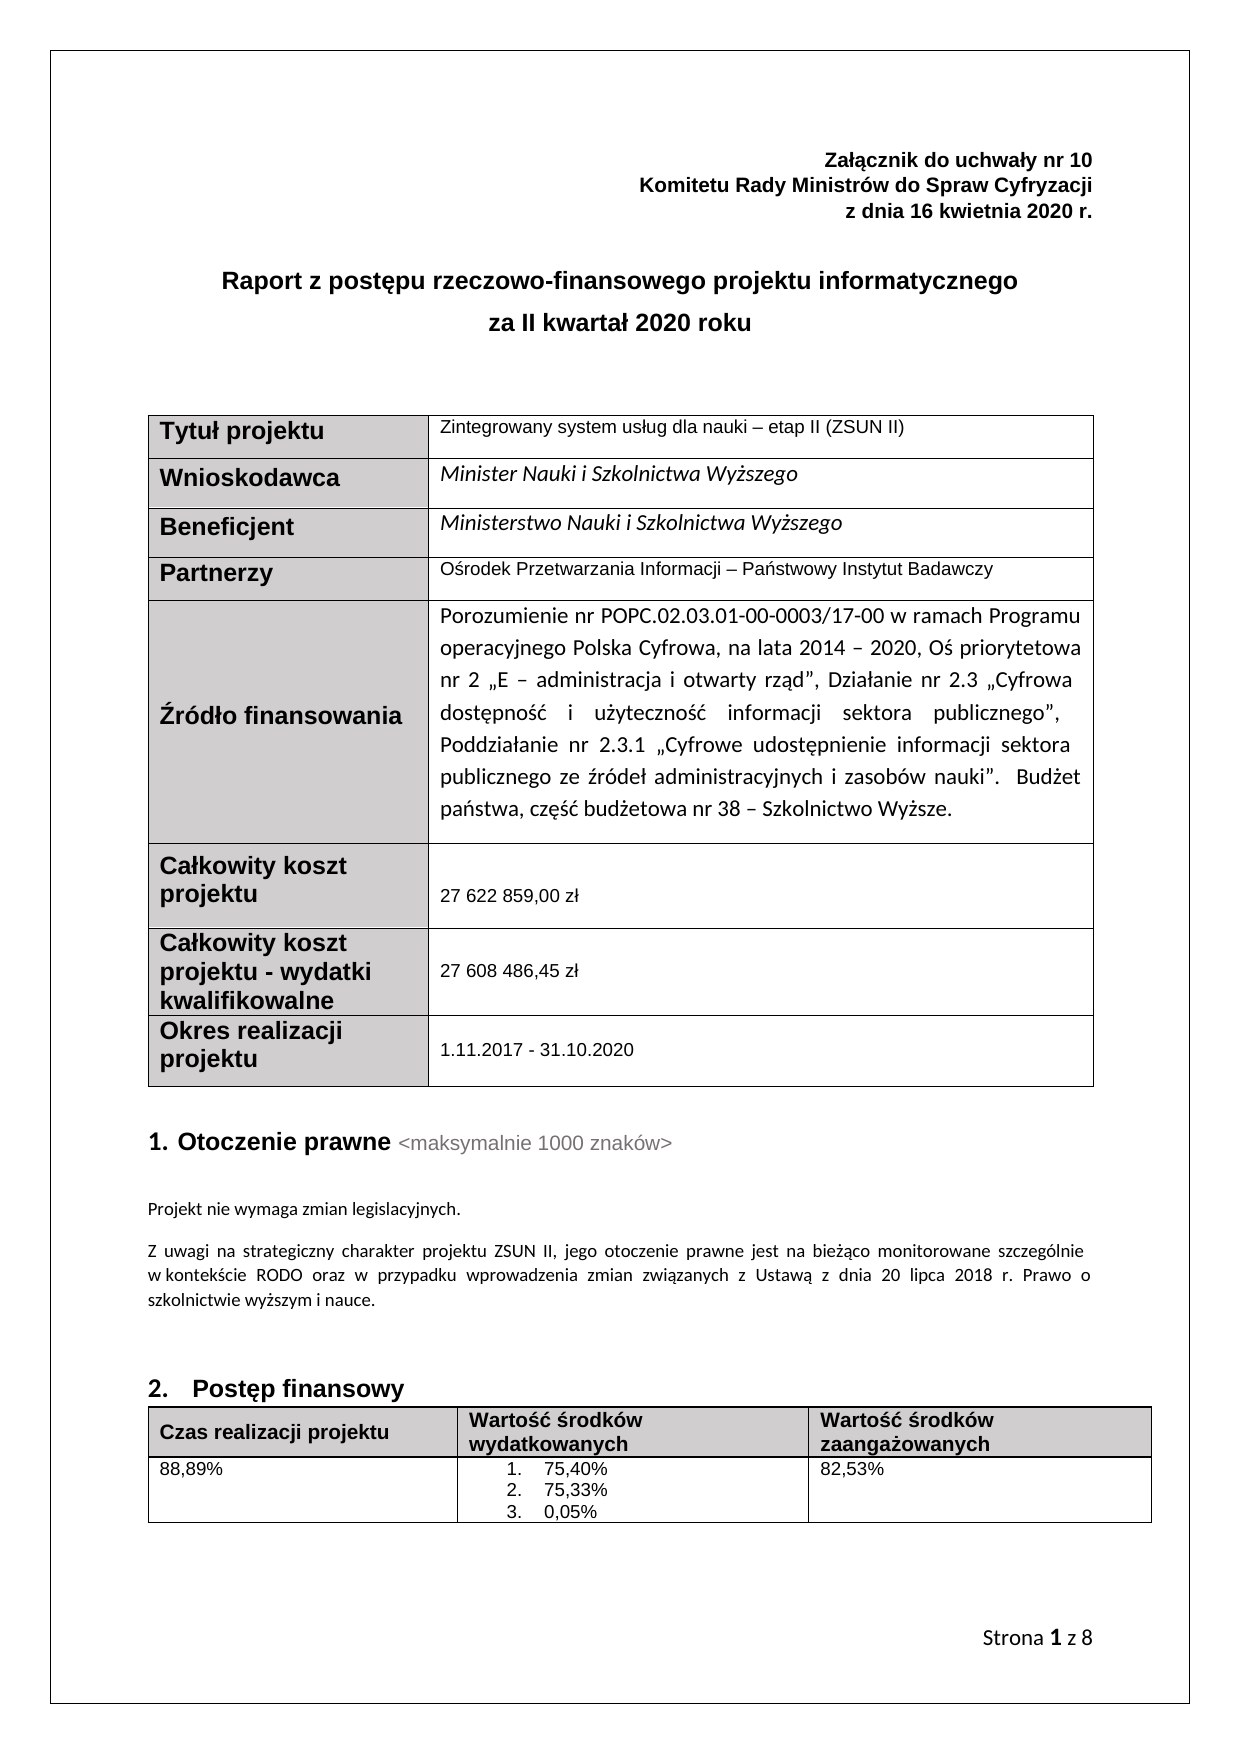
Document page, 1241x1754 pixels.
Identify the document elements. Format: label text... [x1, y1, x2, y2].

table_cell Partnerzy [149, 558, 428, 600]
text Z uwagi na strategiczny charakter projektu ZSUN II, jego otoczenie prawne jest na bieżąco monitorowane szczególnie w kontekście RODO oraz w przypadku wprowadzenia zmian związanych z Ustawą z dnia 20 lipca 2018 r. Prawo o szkolnictwie wyższym i nauce. [148, 1239, 1093, 1311]
table_header Wartość środków zaangażowanych [809, 1408, 1151, 1456]
table_cell Beneficjent [149, 509, 428, 557]
table_cell Okres realizacji projektu [149, 1016, 428, 1086]
text z dnia 16 kwietnia 2020 r. [148, 199, 1093, 223]
subtitle Raport z postępu rzeczowo-finansowego projektu informatycznego [148, 266, 1093, 295]
table_cell Ministerstwo Nauki i Szkolnictwa Wyższego [429, 509, 1093, 557]
table_cell Wnioskodawca [149, 459, 428, 507]
table_cell Minister Nauki i Szkolnictwa Wyższego [429, 459, 1093, 507]
table_header Wartość środków wydatkowanych [458, 1408, 808, 1456]
table_cell 75,40% 75,33% 0,05% [458, 1458, 808, 1522]
table_header Czas realizacji projektu [149, 1408, 457, 1456]
table_cell 1.11.2017 - 31.10.2020 [429, 1016, 1093, 1086]
text Projekt nie wymaga zmian legislacyjnych. [148, 1197, 1093, 1220]
table_header Zintegrowany system usług dla nauki – etap II (ZSUN II) [429, 416, 1093, 458]
table_header Tytuł projektu [149, 416, 428, 458]
table_cell 27 608 486,45 zł [429, 929, 1093, 1015]
text Komitetu Rady Ministrów do Spraw Cyfryzacji [148, 173, 1093, 197]
table_cell Ośrodek Przetwarzania Informacji – Państwowy Instytut Badawczy [429, 558, 1093, 600]
table_cell 27 622 859,00 zł [429, 844, 1093, 927]
table_cell Całkowity koszt projektu [149, 844, 428, 927]
text Załącznik do uchwały nr 10 [148, 147, 1093, 171]
subtitle Postęp finansowy [148, 1371, 1093, 1404]
subtitle Otoczenie prawne <maksymalnie 1000 znaków> [148, 1124, 1063, 1157]
subtitle za II kwartał 2020 roku [148, 307, 1093, 336]
table_cell Porozumienie nr POPC.02.03.01-00-0003/17-00 w ramach Programu operacyjnego Polska Cyfrowa, na lata 2014 – 2020, Oś priorytetowa nr 2 „E – administracja i otwarty rząd”, Działanie nr 2.3 „Cyfrowa dostępność i użyteczność informacji sektora publicznego”, Poddziałanie nr 2.3.1 „Cyfrowe udostępnienie informacji sektora publicznego ze źródeł administracyjnych i zasobów nauki”. Budżet państwa, część budżetowa nr 38 – Szkolnictwo Wyższe. [429, 601, 1093, 843]
table_cell 82,53% [809, 1458, 1151, 1522]
table_cell 88,89% [149, 1458, 457, 1522]
table_cell Źródło finansowania [149, 601, 428, 843]
table_cell Całkowity koszt projektu - wydatki kwalifikowalne [149, 929, 428, 1015]
